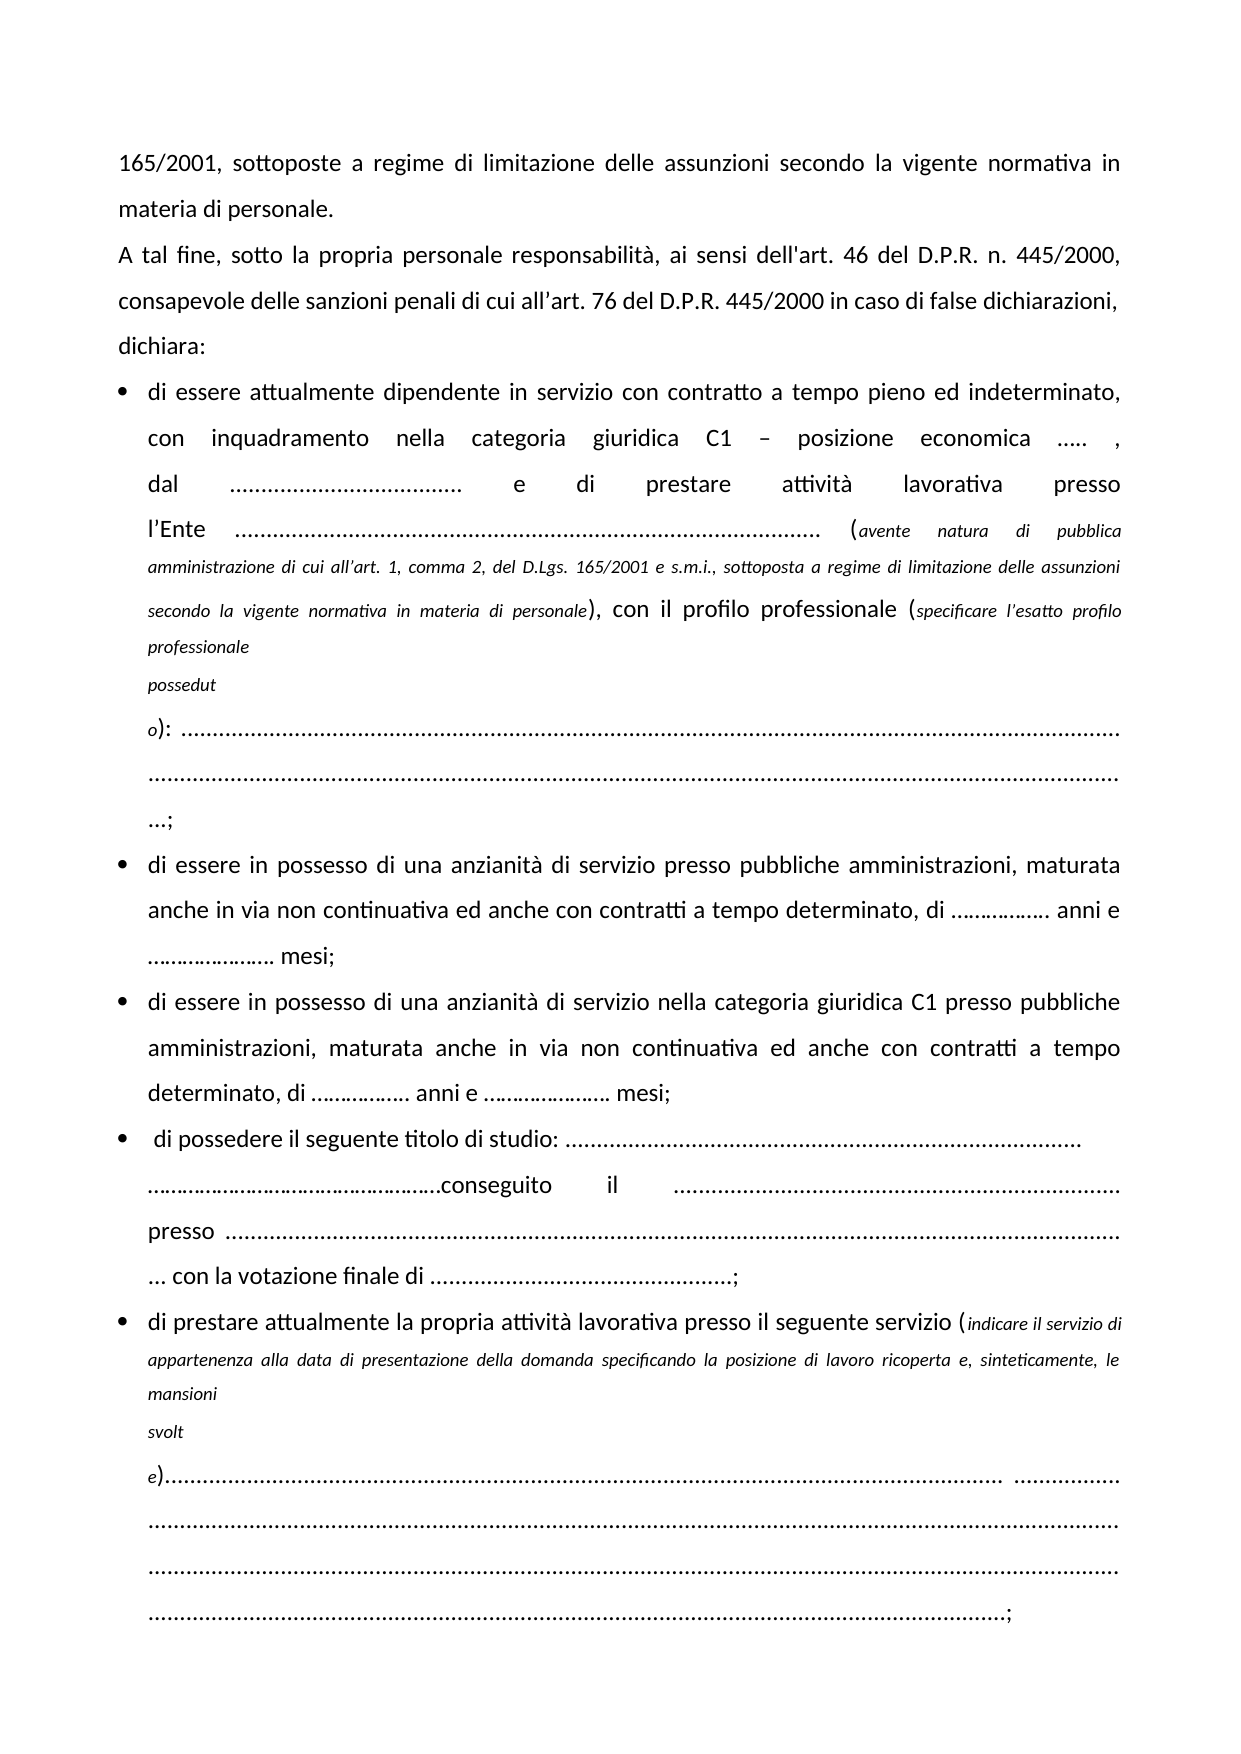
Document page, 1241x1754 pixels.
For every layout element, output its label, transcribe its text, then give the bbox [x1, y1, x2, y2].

list di essere attualmente dipendente in servizio con contratto a tempo pieno ed indeterminato, con inquadramento nella categoria giuridica C1 – posizione economica ….. , dal ..................................... e di prestare attività lavorativa presso l’Ente ............................................................................................. (avente natura di pubblica amministrazione di cui all’art. 1, comma 2, del D.Lgs. 165/2001 e s.m.i., sottoposta a regime di limitazione delle assunzioni secondo la vigente normativa in materia di personale), con il profilo professionale (specificare l’esatto profilo professionale posseduto): ..................................................................................................................................................................................................................................................................................................................; [118, 376, 1122, 834]
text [118, 148, 1122, 224]
list di possedere il seguente titolo di studio: .................................................................................. [118, 1123, 1122, 1154]
list di essere in possesso di una anzianità di servizio presso pubbliche amministrazioni, maturata anche in via non continuativa ed anche con contratti a tempo determinato, di …………….. anni e …………………. mesi; [118, 849, 1122, 971]
list di essere in possesso di una anzianità di servizio nella categoria giuridica C1 presso pubbliche amministrazioni, maturata anche in via non continuativa ed anche con contratti a tempo determinato, di …………….. anni e …………………. mesi; [118, 986, 1122, 1108]
text A tal fine, sotto la propria personale responsabilità, ai sensi dell'art. 46 del D.P.R. n. 445/2000, consapevole delle sanzioni penali di cui all’art. 76 del D.P.R. 445/2000 in caso di false dichiarazioni, [118, 239, 1122, 315]
text dichiara: [118, 331, 1122, 361]
list di prestare attualmente la propria attività lavorativa presso il seguente servizio (indicare il servizio di appartenenza alla data di presentazione della domanda specificando la posizione di lavoro ricoperta e, sinteticamente, le mansioni svolte)..................................................................................................................................... .............................................................................................................................................................................................................................................................................................................................................................................................................................................................................; [118, 1306, 1122, 1627]
list ……………………………………………conseguito il ....................................................................... presso ................................................................................................................................................. con la votazione finale di ................................................; [148, 1169, 1122, 1291]
